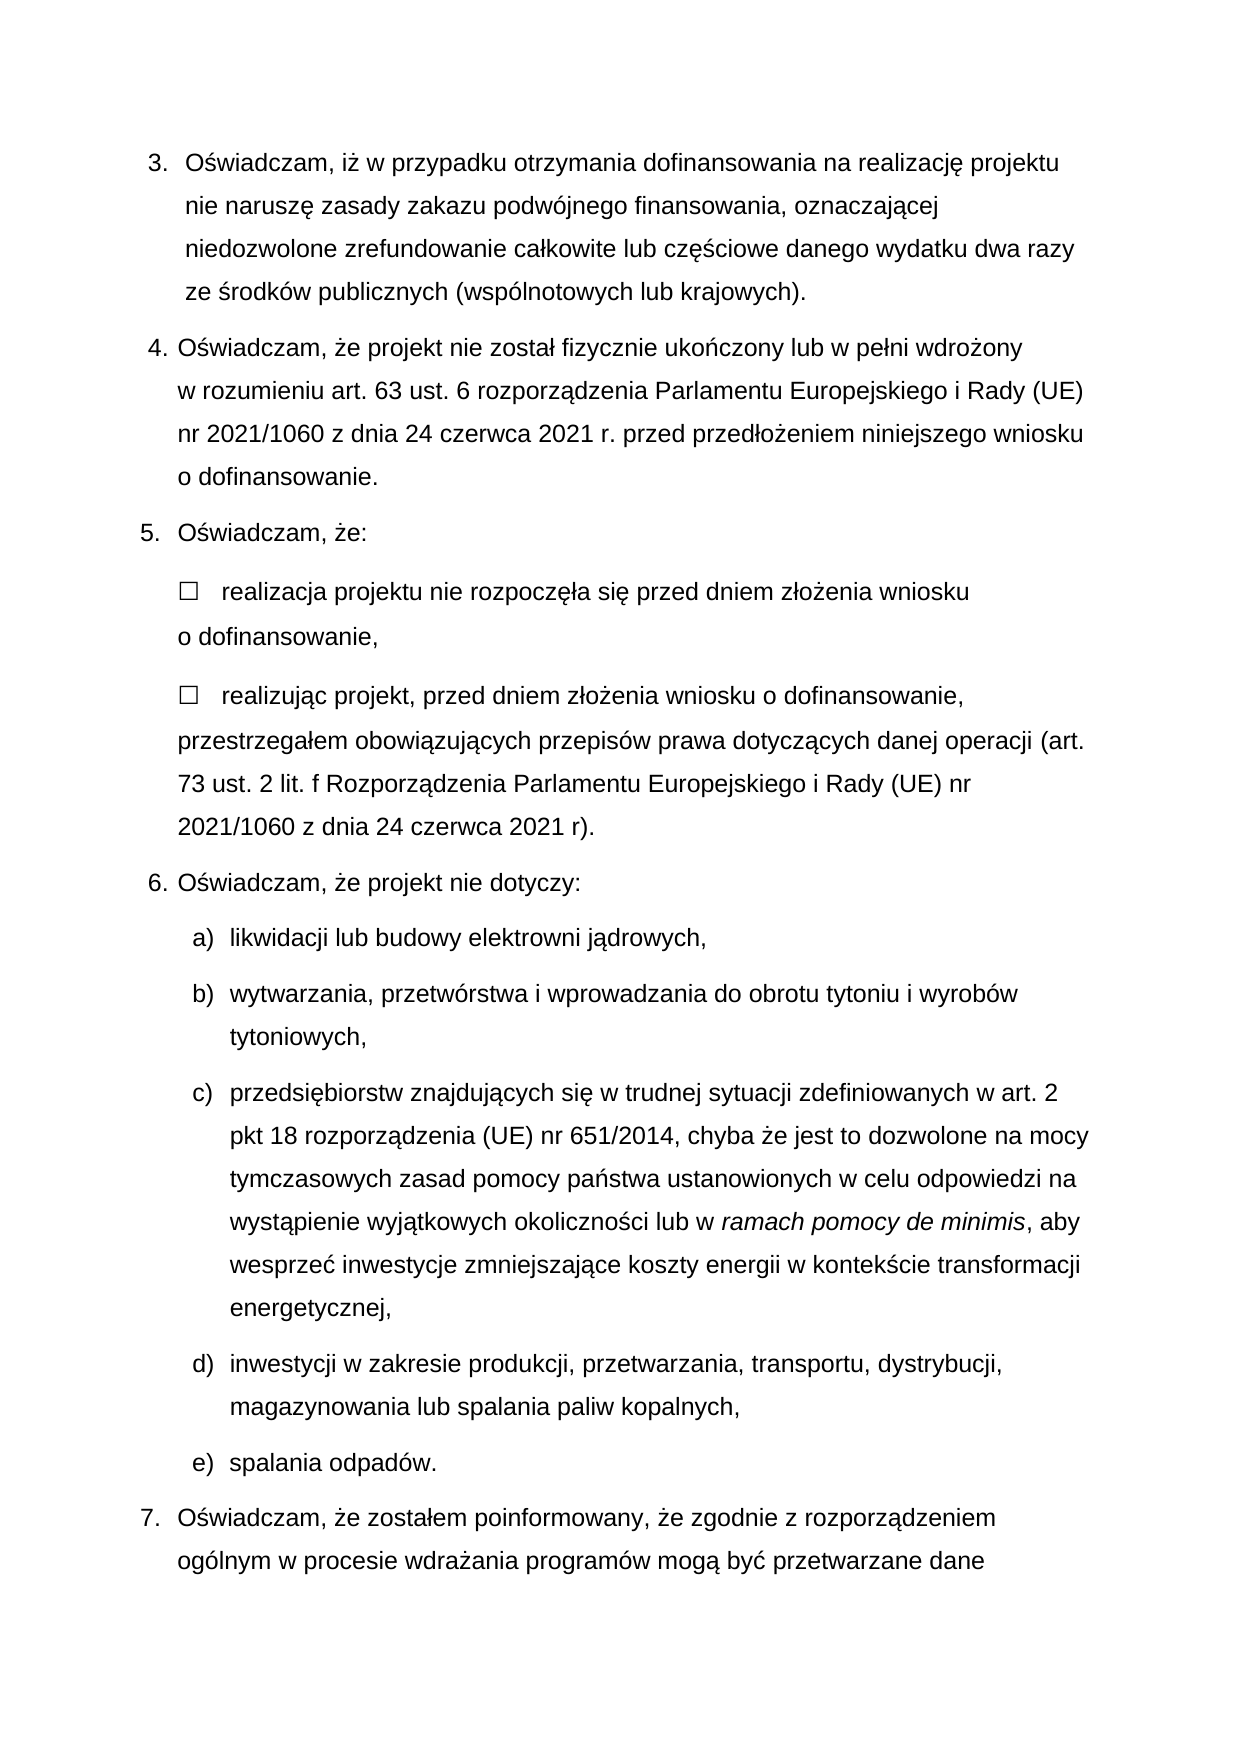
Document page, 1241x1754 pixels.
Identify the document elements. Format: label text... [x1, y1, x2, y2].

list Oświadczam, że projekt nie został fizycznie ukończony lub w pełni wdrożony w rozumieniu art. 63 ust. 6 rozporządzenia Parlamentu Europejskiego i Rady (UE) nr 2021/1060 z dnia 24 czerwca 2021 r. przed przedłożeniem niniejszego wniosku o dofinansowanie. [148, 333, 1093, 491]
list likwidacji lub budowy elektrowni jądrowych, [192, 923, 1093, 952]
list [140, 1503, 1093, 1575]
list inwestycji w zakresie produkcji, przetwarzania, transportu, dystrybucji, magazynowania lub spalania paliw kopalnych, [192, 1349, 1093, 1421]
text realizacja projektu nie rozpoczęła się przed dniem złożenia wniosku o dofinansowanie, [177, 573, 1093, 650]
list spalania odpadów. [192, 1448, 1093, 1476]
list Oświadczam, że projekt nie dotyczy: [148, 868, 1093, 896]
list Oświadczam, iż w przypadku otrzymania dofinansowania na realizację projektu nie naruszę zasady zakazu podwójnego finansowania, oznaczającej niedozwolone zrefundowanie całkowite lub częściowe danego wydatku dwa razy ze środków publicznych (wspólnotowych lub krajowych). [148, 148, 1093, 306]
text realizując projekt, przed dniem złożenia wniosku o dofinansowanie, przestrzegałem obowiązujących przepisów prawa dotyczących danej operacji (art. 73 ust. 2 lit. f Rozporządzenia Parlamentu Europejskiego i Rady (UE) nr 2021/1060 z dnia 24 czerwca 2021 r). [177, 677, 1093, 841]
list wytwarzania, przetwórstwa i wprowadzania do obrotu tytoniu i wyrobów tytoniowych, [192, 979, 1093, 1051]
list Oświadczam, że: [140, 518, 1093, 546]
list przedsiębiorstw znajdujących się w trudnej sytuacji zdefiniowanych w art. 2 pkt 18 rozporządzenia (UE) nr 651/2014, chyba że jest to dozwolone na mocy tymczasowych zasad pomocy państwa ustanowionych w celu odpowiedzi na wystąpienie wyjątkowych okoliczności lub w ramach pomocy de minimis, aby wesprzeć inwestycje zmniejszające koszty energii w kontekście transformacji energetycznej, [192, 1078, 1093, 1322]
